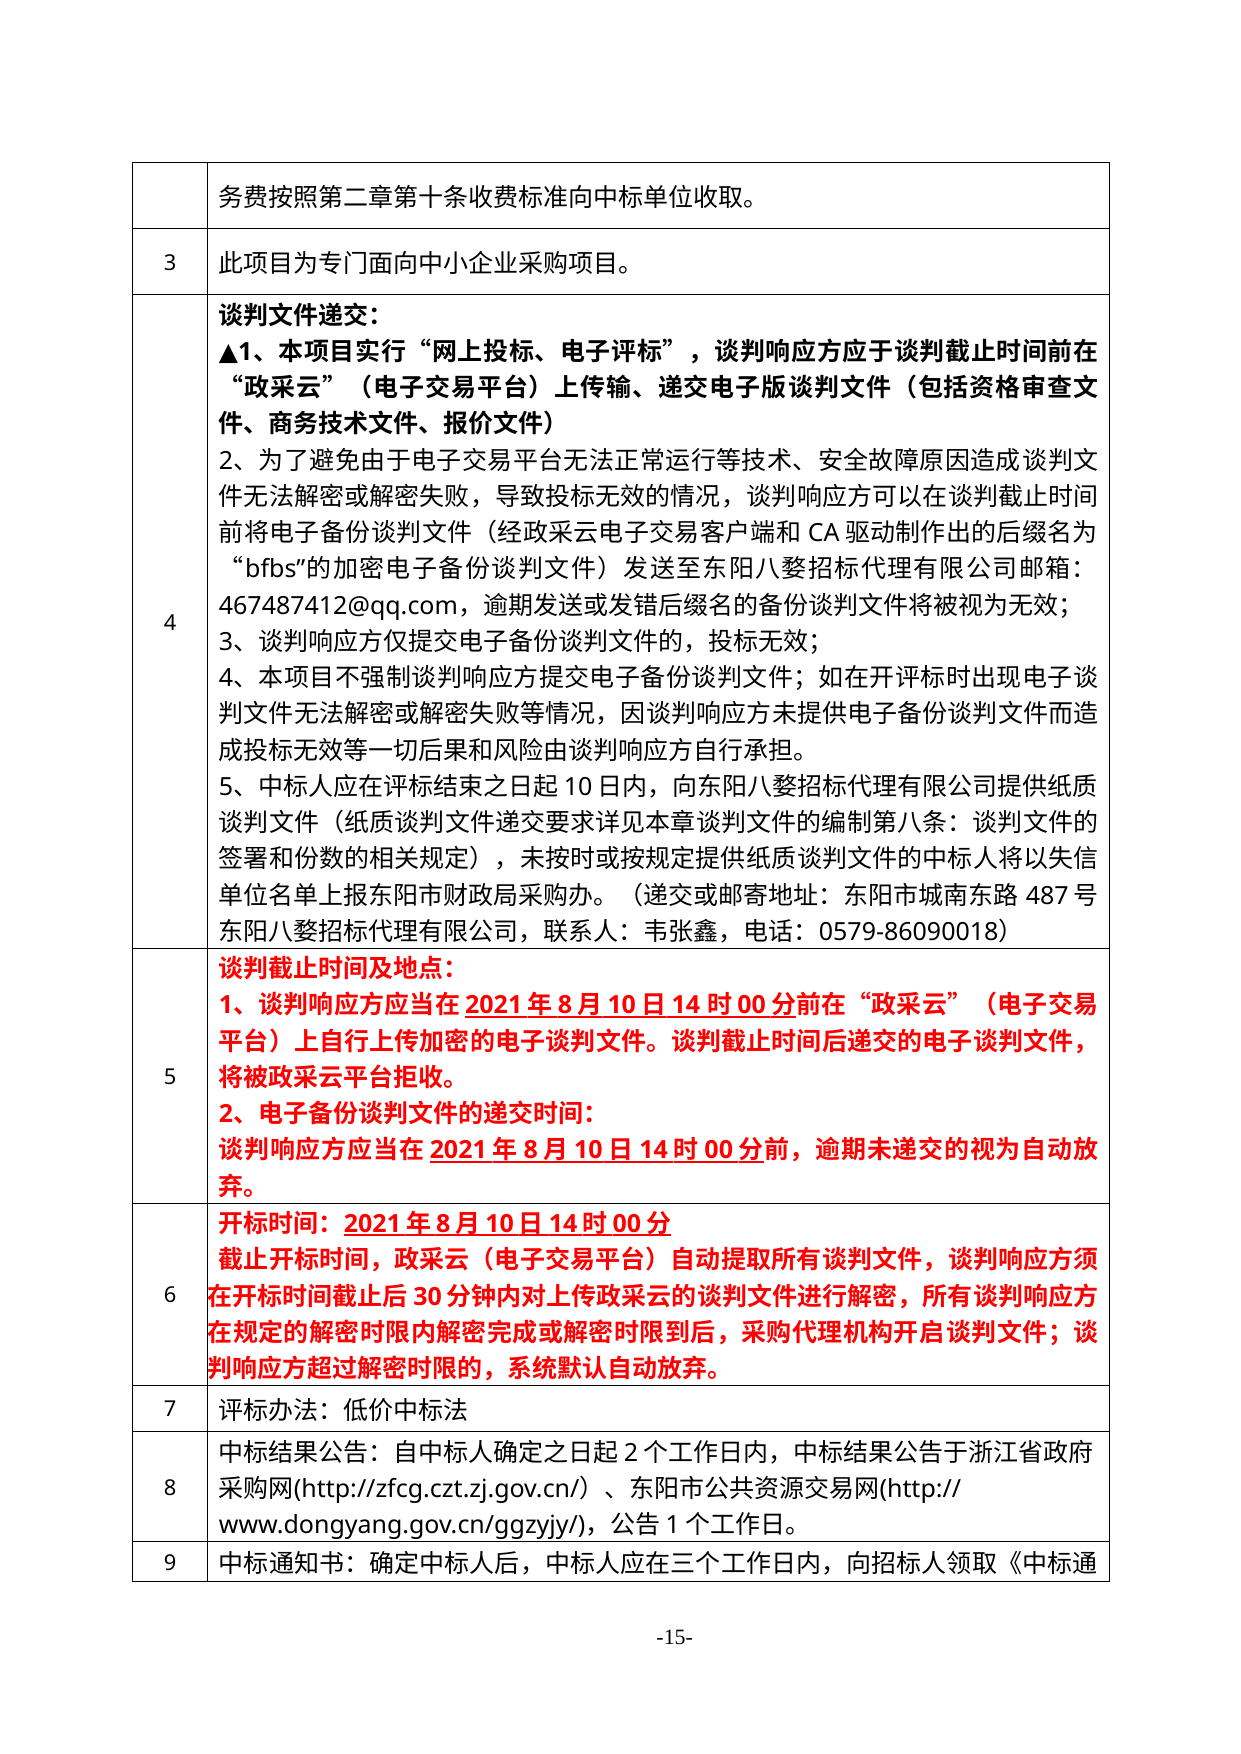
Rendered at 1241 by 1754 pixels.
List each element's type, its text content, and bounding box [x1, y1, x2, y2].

table_cell 7 [133, 1386, 207, 1431]
table_cell 评标办法：低价中标法 [208, 1386, 1109, 1431]
table_cell 6 [133, 1204, 207, 1385]
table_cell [208, 1542, 1109, 1581]
table_cell 此项目为专门面向中小企业采购项目。 [208, 229, 1109, 294]
table_cell 5 [133, 949, 207, 1202]
table_cell 谈判截止时间及地点： 1、谈判响应方应当在2021年8月10日14 时00分前在“政采云”（电子交易平台）上自行上传加密的电子谈判文件。谈判截止时间后递交的电子谈判文件，将被政采云平台拒收。 2、电子备份谈判文件的递交时间： 谈判响应方应当在2021年8月10日14时00分前，逾期未递交的视为自动放弃。 [208, 949, 1109, 1202]
table_cell 4 [133, 295, 207, 948]
table_cell 9 [133, 1542, 207, 1581]
table_cell 中标结果公告：自中标人确定之日起2个工作日内，中标结果公告于浙江省政府采购网(http://zfcg.czt.zj.gov.cn/）、东阳市公共资源交易网(http://www.dongyang.gov.cn/ggzyjy/)，公告1个工作日。 [208, 1432, 1109, 1541]
table_cell 2 [133, 163, 207, 228]
table_cell 谈判文件递交： ▲1、本项目实行“网上投标、电子评标”，谈判响应方应于谈判截止时间前在“政采云”（电子交易平台）上传输、递交电子版谈判文件（包括资格审查文件、商务技术文件、报价文件） 2、为了避免由于电子交易平台无法正常运行等技术、安全故障原因造成谈判文件无法解密或解密失败，导致投标无效的情况，谈判响应方可以在谈判截止时间前将电子备份谈判文件（经政采云电子交易客户端和CA驱动制作出的后缀名为“bfbs”的加密电子备份谈判文件）发送至东阳八婺招标代理有限公司邮箱：467487412@qq.com，逾期发送或发错后缀名的备份谈判文件将被视为无效； 3、谈判响应方仅提交电子备份谈判文件的，投标无效； 4、本项目不强制谈判响应方提交电子备份谈判文件；如在开评标时出现电子谈判文件无法解密或解密失败等情况，因谈判响应方未提供电子备份谈判文件而造成投标无效等一切后果和风险由谈判响应方自行承担。 5、中标人应在评标结束之日起10日内，向东阳八婺招标代理有限公司提供纸质谈判文件（纸质谈判文件递交要求详见本章谈判文件的编制第八条：谈判文件的签署和份数的相关规定），未按时或按规定提供纸质谈判文件的中标人将以失信单位名单上报东阳市财政局采购办。（递交或邮寄地址：东阳市城南东路487号东阳八婺招标代理有限公司，联系人：韦张鑫，电话：0579-86090018） [208, 295, 1109, 948]
table_cell 8 [133, 1432, 207, 1541]
table_cell 3 [133, 229, 207, 294]
table_cell 开标时间：2021年8月10日14时00分 截止开标时间，政采云（电子交易平台）自动提取所有谈判文件，谈判响应方须在开标时间截止后30分钟内对上传政采云的谈判文件进行解密，所有谈判响应方在规定的解密时限内解密完成或解密时限到后，采购代理机构开启谈判文件；谈判响应方超过解密时限的，系统默认自动放弃。 [208, 1204, 1109, 1385]
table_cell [208, 163, 1109, 228]
